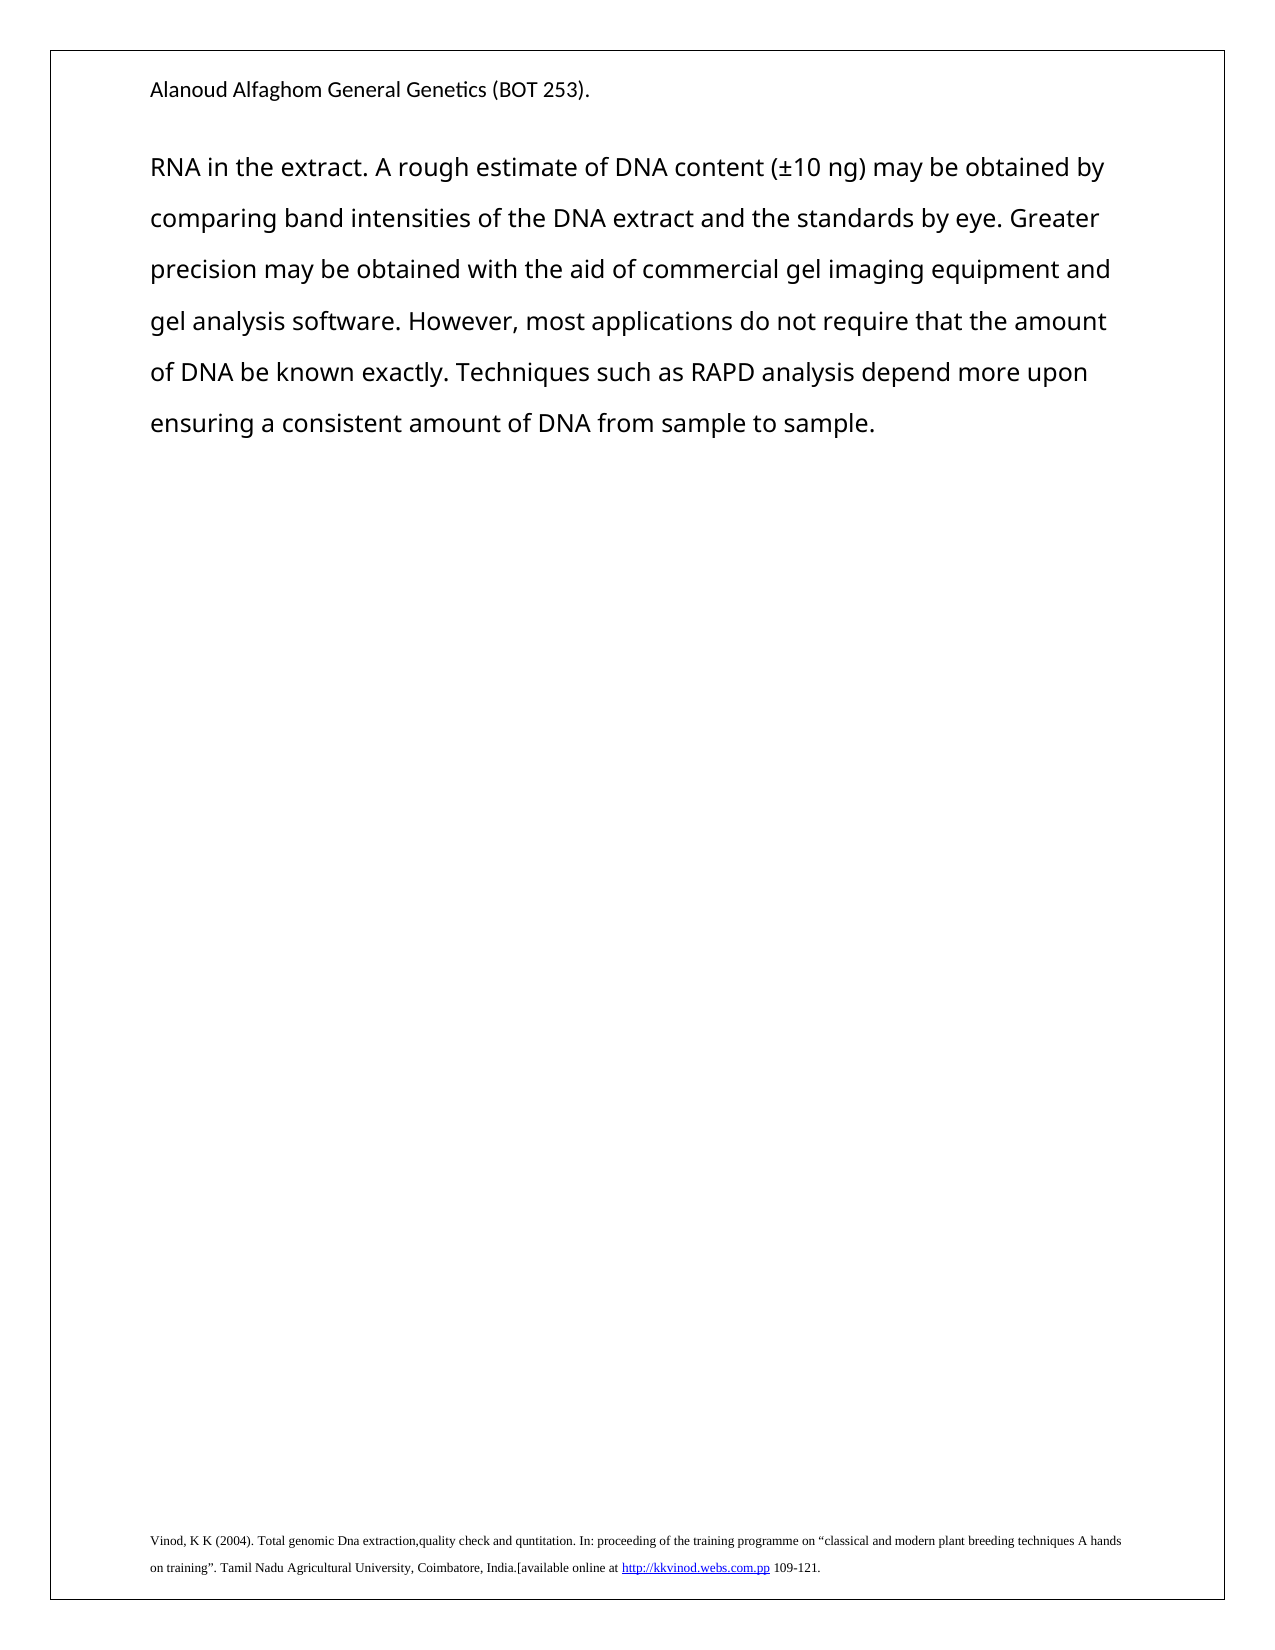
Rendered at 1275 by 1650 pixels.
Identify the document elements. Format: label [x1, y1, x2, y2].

text [150, 150, 1125, 439]
